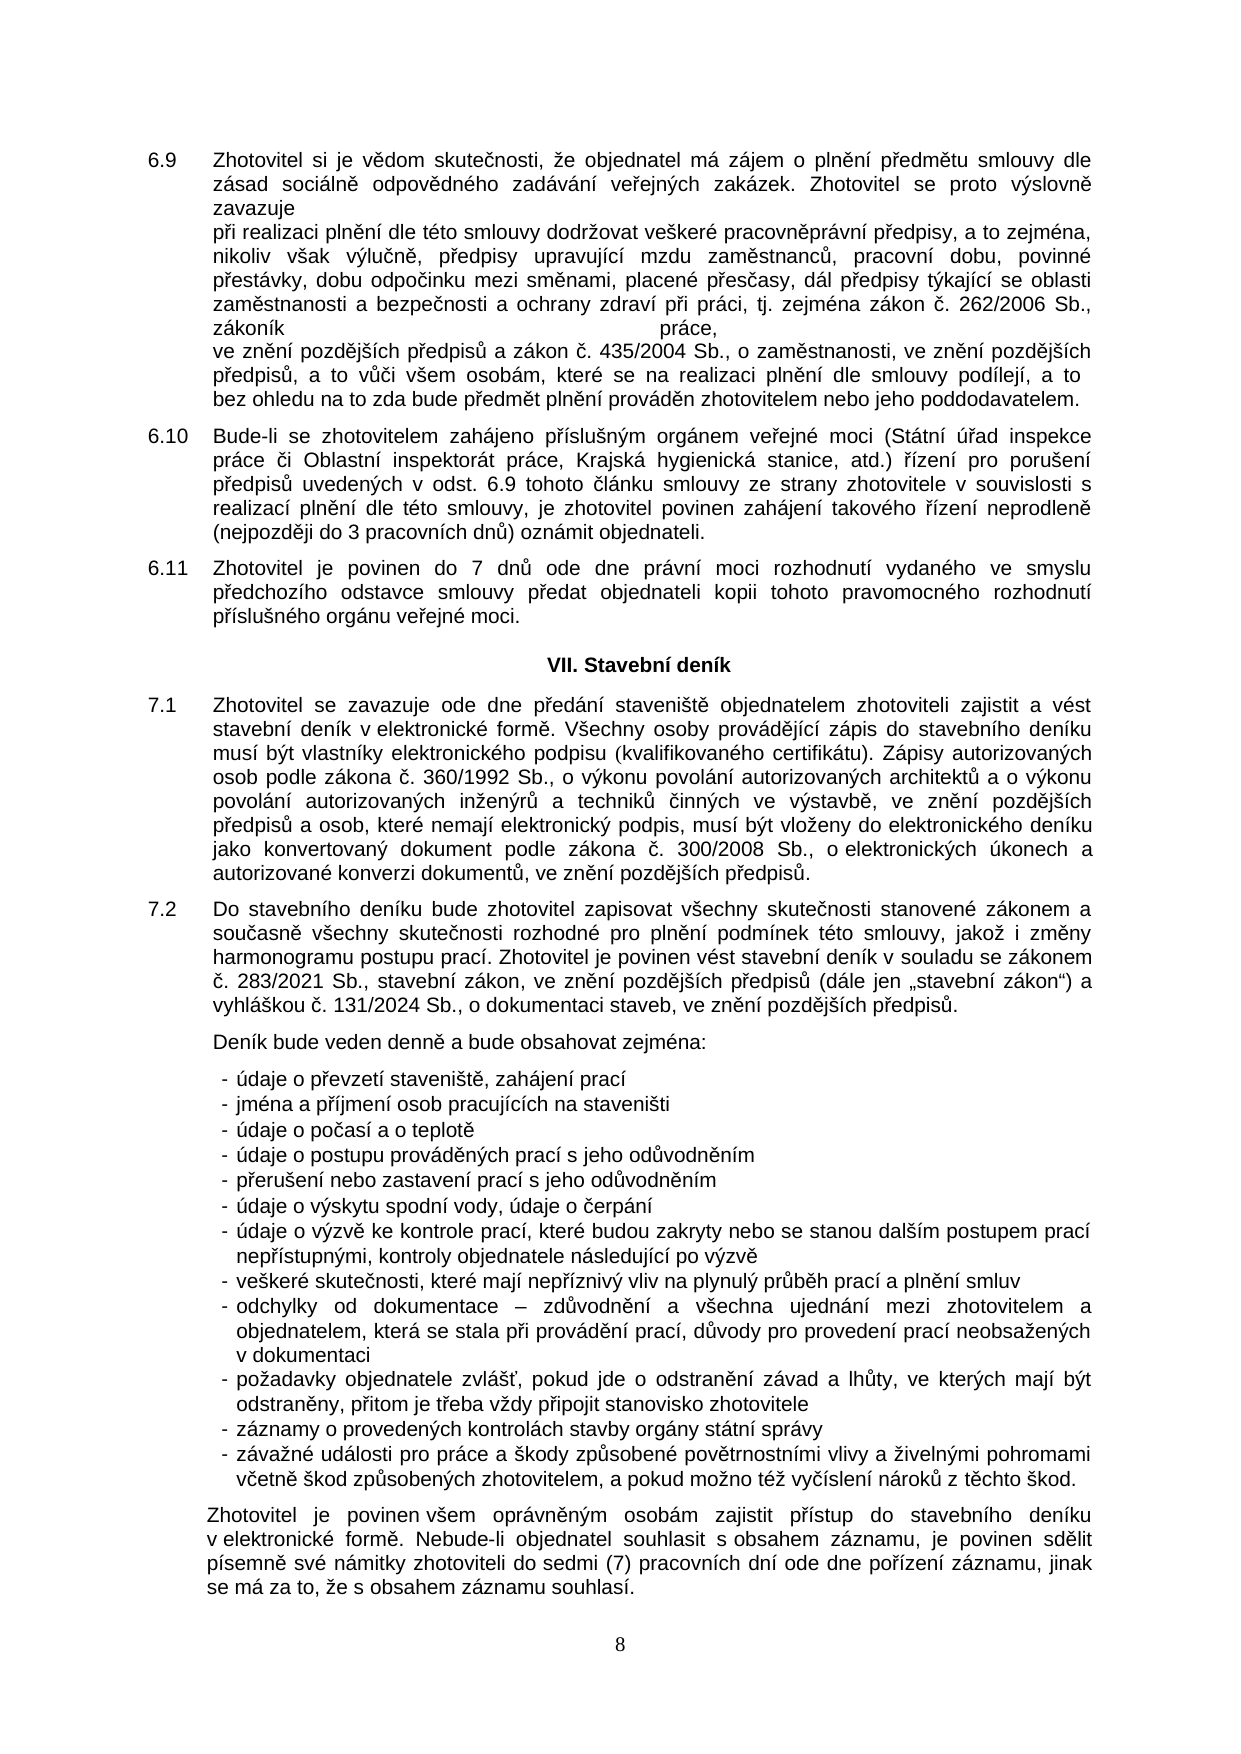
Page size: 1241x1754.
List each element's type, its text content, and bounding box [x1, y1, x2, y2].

list Bude-li se zhotovitelem zahájeno příslušným orgánem veřejné moci (Státní úřad inspekce práce či Oblastní inspektorát práce, Krajská hygienická stanice, atd.) řízení pro porušení předpisů uvedených v odst. 6.9 tohoto článku smlouvy ze strany zhotovitele v souvislosti s realizací plnění dle této smlouvy, je zhotovitel povinen zahájení takového řízení neprodleně (nejpozději do 3 pracovních dnů) oznámit objednateli. [148, 424, 1093, 543]
list údaje o počasí a o teplotě [221, 1117, 1093, 1142]
list údaje o výskytu spodní vody, údaje o čerpání [221, 1193, 1093, 1218]
list Zhotovitel si je vědom skutečnosti, že objednatel má zájem o plnění předmětu smlouvy dle zásad sociálně odpovědného zadávání veřejných zakázek. Zhotovitel se proto výslovně zavazuje při realizaci plnění dle této smlouvy dodržovat veškeré pracovněprávní předpisy, a to zejména, nikoliv však výlučně, předpisy upravující mzdu zaměstnanců, pracovní dobu, povinné přestávky, dobu odpočinku mezi směnami, placené přesčasy, dál předpisy týkající se oblasti zaměstnanosti a bezpečnosti a ochrany zdraví při práci, tj. zejména zákon č. 262/2006 Sb., zákoník práce, ve znění pozdějších předpisů a zákon č. 435/2004 Sb., o zaměstnanosti, ve znění pozdějších předpisů, a to vůči všem osobám, které se na realizaci plnění dle smlouvy podílejí, a to bez ohledu na to zda bude předmět plnění prováděn zhotovitelem nebo jeho poddodavatelem. [148, 148, 1093, 411]
list přerušení nebo zastavení prací s jeho odůvodněním [221, 1168, 1093, 1193]
list záznamy o provedených kontrolách stavby orgány státní správy [221, 1416, 1093, 1441]
list Zhotovitel se zavazuje ode dne předání staveniště objednatelem zhotoviteli zajistit a vést stavební deník v elektronické formě. Všechny osoby provádějící zápis do stavebního deníku musí být vlastníky elektronického podpisu (kvalifikovaného certifikátu). Zápisy autorizovaných osob podle zákona č. 360/1992 Sb., o výkonu povolání autorizovaných architektů a o výkonu povolání autorizovaných inženýrů a techniků činných ve výstavbě, ve znění pozdějších předpisů a osob, které nemají elektronický podpis, musí být vloženy do elektronického deníku jako konvertovaný dokument podle zákona č. 300/2008 Sb., o elektronických úkonech a autorizované konverzi dokumentů, ve znění pozdějších předpisů. [148, 693, 1093, 885]
text Deník bude veden denně a bude obsahovat zejména: [213, 1029, 1093, 1053]
list Zhotovitel je povinen do 7 dnů ode dne právní moci rozhodnutí vydaného ve smyslu předchozího odstavce smlouvy předat objednateli kopii tohoto pravomocného rozhodnutí příslušného orgánu veřejné moci. [148, 556, 1093, 628]
list závažné události pro práce a škody způsobené povětrnostními vlivy a živelnými pohromami včetně škod způsobených zhotovitelem, a pokud možno též vyčíslení nároků z těchto škod. [221, 1441, 1093, 1491]
list veškeré skutečnosti, které mají nepříznivý vliv na plynulý průběh prací a plnění smluv [221, 1268, 1093, 1293]
list požadavky objednatele zvlášť, pokud jde o odstranění závad a lhůty, ve kterých mají být odstraněny, přitom je třeba vždy připojit stanovisko zhotovitele [221, 1367, 1093, 1416]
list Stavební deník [185, 653, 1093, 677]
list údaje o výzvě ke kontrole prací, které budou zakryty nebo se stanou dalším postupem prací nepřístupnými, kontroly objednatele následující po výzvě [221, 1218, 1093, 1268]
list odchylky od dokumentace – zdůvodnění a všechna ujednání mezi zhotovitelem a objednatelem, která se stala při provádění prací, důvody pro provedení prací neobsažených v dokumentaci [221, 1293, 1093, 1367]
text Zhotovitel je povinen všem oprávněným osobám zajistit přístup do stavebního deníku v elektronické formě. Nebude-li objednatel souhlasit s obsahem záznamu, je povinen sdělit písemně své námitky zhotoviteli do sedmi (7) pracovních dní ode dne pořízení záznamu, jinak se má za to, že s obsahem záznamu souhlasí. [207, 1503, 1093, 1599]
list Do stavebního deníku bude zhotovitel zapisovat všechny skutečnosti stanovené zákonem a současně všechny skutečnosti rozhodné pro plnění podmínek této smlouvy, jakož i změny harmonogramu postupu prací. Zhotovitel je povinen vést stavební deník v souladu se zákonem č. 283/2021 Sb., stavební zákon, ve znění pozdějších předpisů (dále jen „stavební zákon“) a vyhláškou č. 131/2024 Sb., o dokumentaci staveb, ve znění pozdějších předpisů. [148, 897, 1093, 1017]
list údaje o postupu prováděných prací s jeho odůvodněním [221, 1142, 1093, 1168]
list jména a příjmení osob pracujících na staveništi [221, 1091, 1093, 1117]
list údaje o převzetí staveniště, zahájení prací [221, 1066, 1093, 1091]
